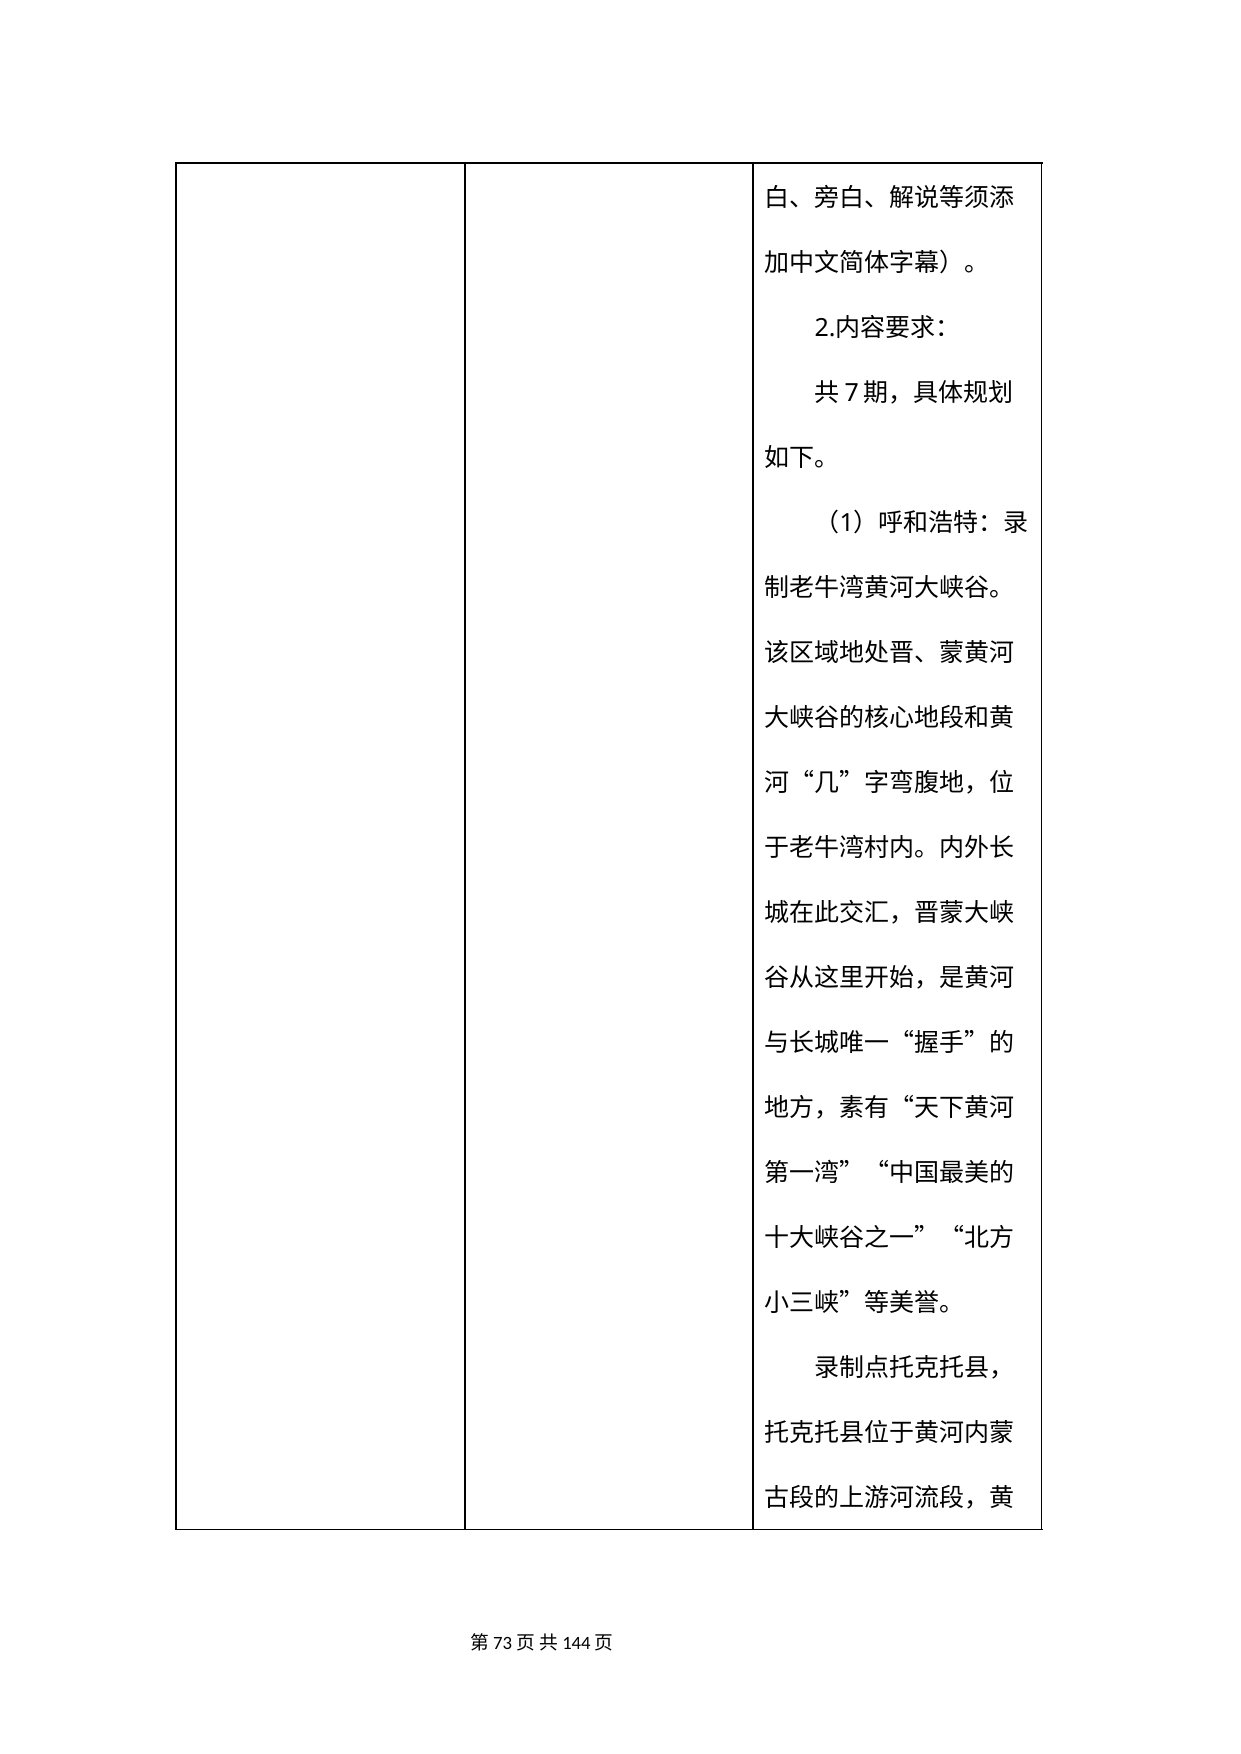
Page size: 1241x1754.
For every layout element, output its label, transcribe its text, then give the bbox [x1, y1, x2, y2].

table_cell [754, 164, 1041, 1528]
table_cell 1 [177, 164, 464, 1528]
table_cell [466, 164, 752, 1528]
